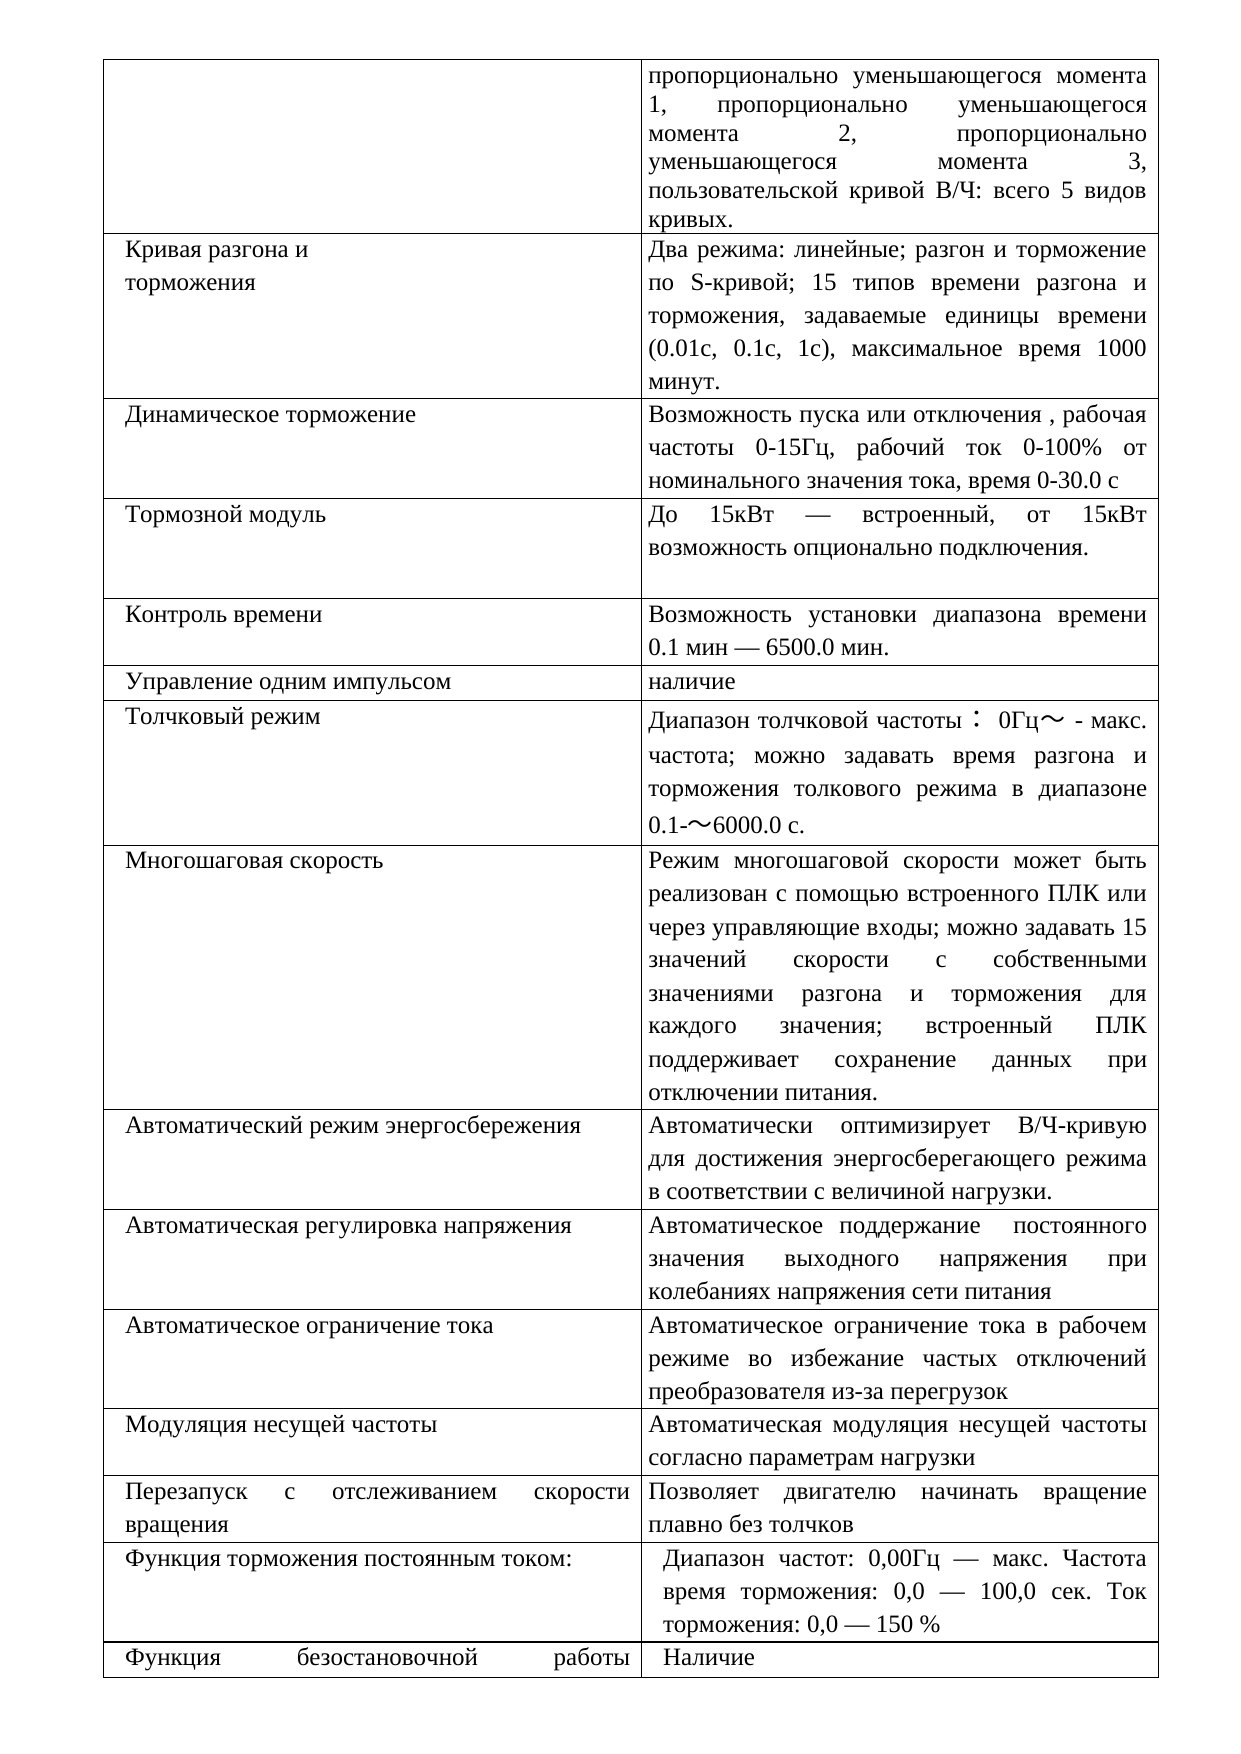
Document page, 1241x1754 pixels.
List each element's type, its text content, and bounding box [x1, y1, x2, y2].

table_cell Позволяет двигателю начинать вращение плавно без толчков [642, 1476, 1158, 1542]
table_cell Автоматическая регулировка напряжения [104, 1210, 641, 1309]
table_cell Многошаговая скорость [104, 846, 641, 1109]
table_cell Тормозной модуль [104, 499, 641, 598]
table_cell Режим многошаговой скорости может быть реализован с помощью встроенного ПЛК или через управляющие входы; можно задавать 15 значений скорости с собственными значениями разгона и торможения для каждого значения; встроенный ПЛК поддерживает сохранение данных при отключении питания. [642, 846, 1158, 1109]
table_cell Толчковый режим [104, 701, 641, 844]
table_cell Кривая разгона и торможения [104, 234, 641, 398]
table_cell Динамическое торможение [104, 399, 641, 498]
table_cell Управление одним импульсом [104, 666, 641, 700]
table_cell Перезапуск с отслеживанием скорости вращения [104, 1476, 641, 1542]
table_cell Автоматическое ограничение тока [104, 1310, 641, 1408]
table_cell Два режима: линейные; разгон и торможение по S-кривой; 15 типов времени разгона и торможения, задаваемые единицы времени (0.01с, 0.1с, 1с), максимальное время 1000 минут. [642, 234, 1158, 398]
table_cell Автоматическая модуляция несущей частоты согласно параметрам нагрузки [642, 1409, 1158, 1475]
table_cell Автоматическое ограничение тока в рабочем режиме во избежание частых отключений преобразователя из-за перегрузок [642, 1310, 1158, 1408]
table_cell Функция торможения постоянным током: [104, 1543, 641, 1641]
table_cell Автоматический режим энергосбережения [104, 1110, 641, 1209]
table_cell Наличие [642, 1643, 1158, 1677]
table_cell наличие [642, 666, 1158, 700]
table_cell Автоматическое поддержание постоянного значения выходного напряжения при колебаниях напряжения сети питания [642, 1210, 1158, 1309]
table_cell Диапазон частот: 0,00Гц — макс. Частота время торможения: 0,0 — 100,0 сек. Ток торможения: 0,0 — 150 % [642, 1543, 1158, 1641]
table_cell До 15кВт — встроенный, от 15кВт возможность опционально подключения. [642, 499, 1158, 598]
table_cell Возможность установки диапазона времени 0.1 мин — 6500.0 мин. [642, 599, 1158, 665]
table_cell Модуляция несущей частоты [104, 1409, 641, 1475]
table_cell Диапазон толчковой частоты： 0Гц～ - макс. частота; можно задавать время разгона и торможения толкового режима в диапазоне 0.1-～6000.0 с. [642, 701, 1158, 844]
table_cell Контроль времени [104, 599, 641, 665]
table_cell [104, 1643, 641, 1677]
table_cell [104, 60, 641, 233]
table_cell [642, 60, 1158, 233]
table_cell Возможность пуска или отключения , рабочая частоты 0-15Гц, рабочий ток 0-100% от номинального значения тока, время 0-30.0 с [642, 399, 1158, 498]
table_cell Автоматически оптимизирует В/Ч-кривую для достижения энергосберегающего режима в соответствии с величиной нагрузки. [642, 1110, 1158, 1209]
